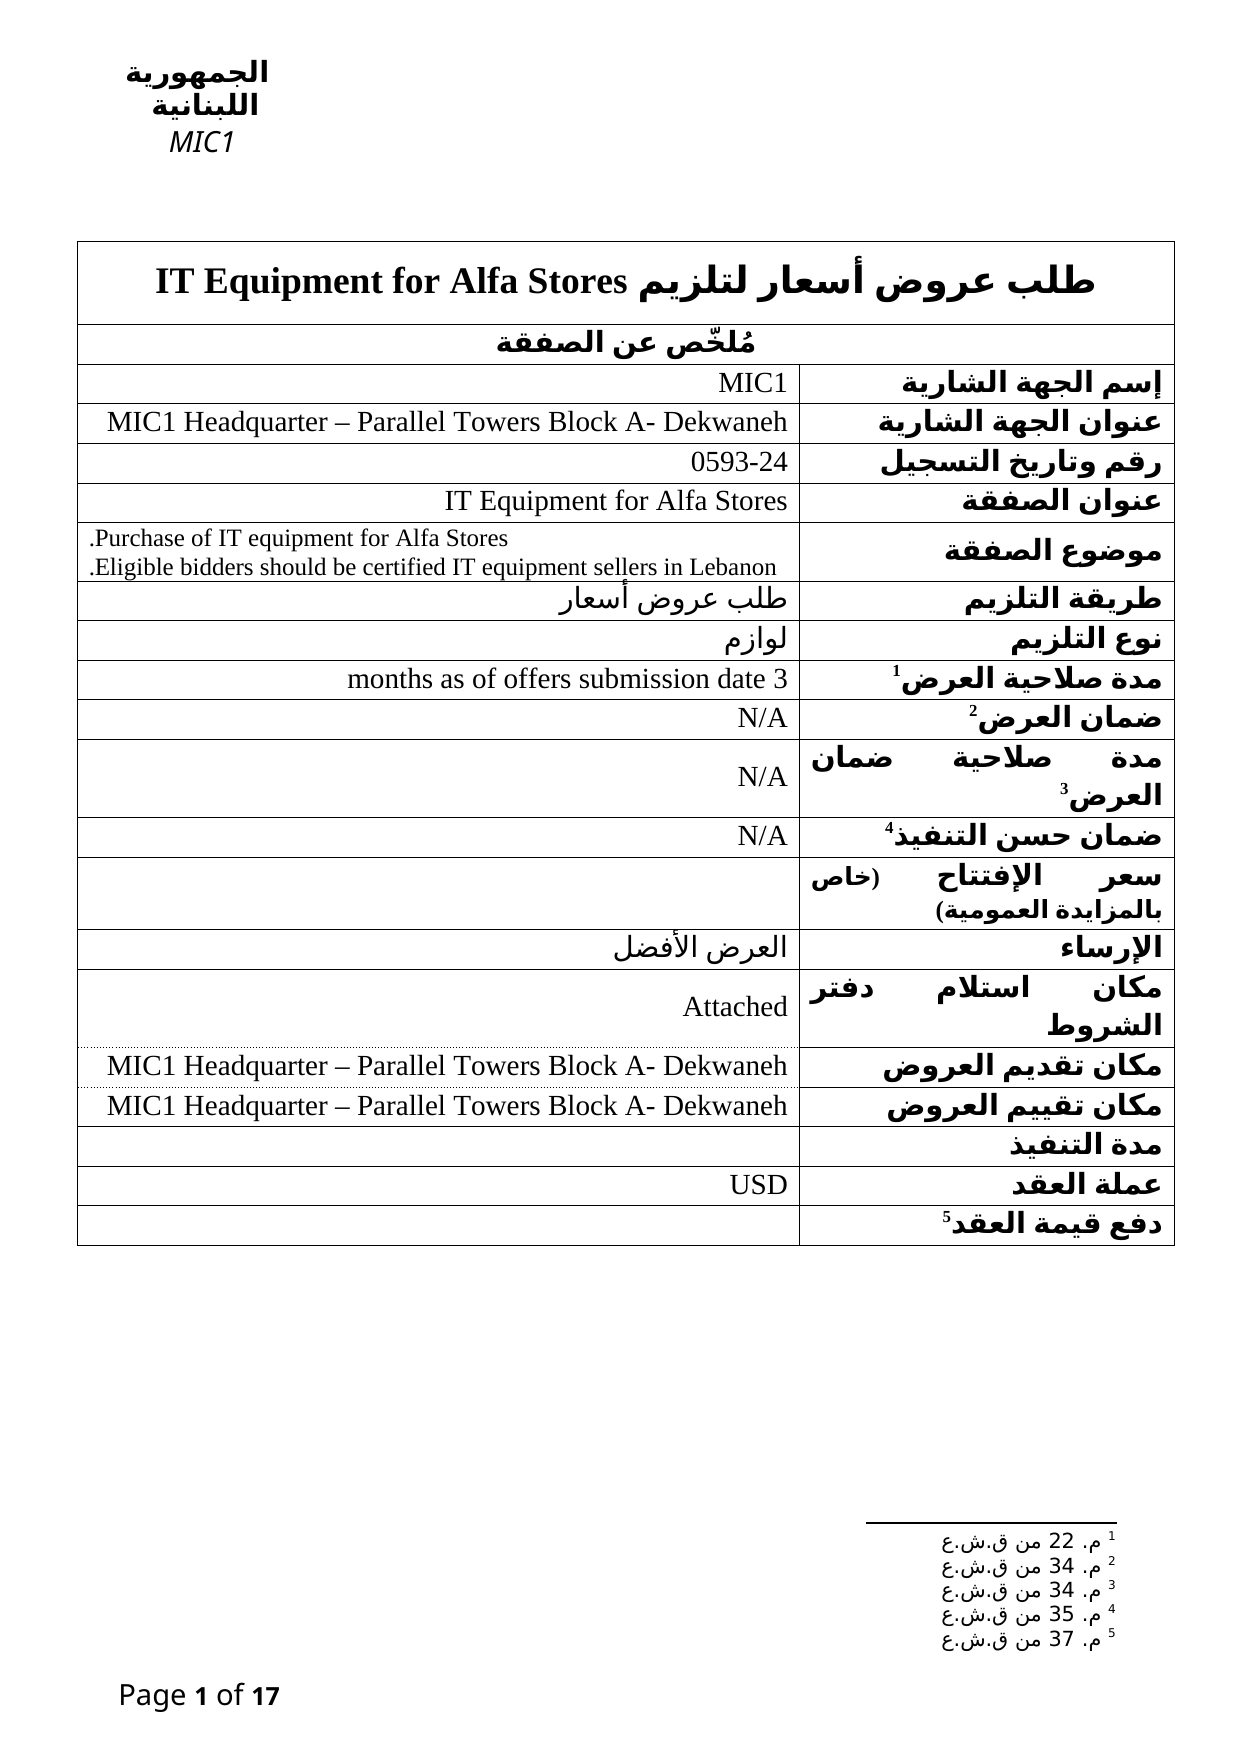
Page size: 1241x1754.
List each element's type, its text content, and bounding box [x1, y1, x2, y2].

table_cell مكان تقديم العروض [800, 1048, 1174, 1087]
table_cell دفع قيمة العقد [800, 1206, 1174, 1245]
table_cell إسم الجهة الشارية [800, 365, 1174, 403]
table_cell N/A [78, 700, 799, 739]
table_cell سعر الإفتتاح (خاص بالمزايدة العمومية) [800, 858, 1174, 929]
table_cell IT Equipment for Alfa Stores [78, 484, 799, 522]
table_cell N/A [78, 818, 799, 857]
table_cell مكان استلام دفتر الشروط [800, 970, 1174, 1047]
table_cell [78, 1206, 799, 1245]
table_cell عنوان الصفقة [800, 484, 1174, 522]
table_cell رقم وتاريخ التسجيل [800, 444, 1174, 482]
table_cell عملة العقد [800, 1167, 1174, 1205]
table_cell مكان تقييم العروض [800, 1088, 1174, 1126]
table_cell Purchase of IT equipment for Alfa Stores. Eligible bidders should be certified IT equipment sellers in Lebanon. [78, 523, 799, 581]
table_cell لوازم [78, 621, 799, 660]
table_cell [78, 858, 799, 929]
table_cell مدة التنفيذ [800, 1127, 1174, 1166]
table_cell ضمان العرض [800, 700, 1174, 739]
table_cell العرض الأفضل [78, 930, 799, 969]
table_cell الإرساء [800, 930, 1174, 969]
table_cell عنوان الجهة الشارية [800, 404, 1174, 443]
table_cell [78, 1127, 799, 1166]
table_cell طلب عروض أسعار [78, 582, 799, 620]
table_cell مدة صلاحية ضمان العرض [800, 740, 1174, 817]
table_cell MIC1 [78, 365, 799, 403]
table_cell نوع التلزيم [800, 621, 1174, 660]
table_cell Attached [78, 970, 799, 1047]
table_header طلب عروض أسعار لتلزيم IT Equipment for Alfa Stores [78, 242, 1174, 324]
table_cell USD [78, 1167, 799, 1205]
table_cell موضوع الصفقة [800, 523, 1174, 581]
table_cell MIC1 Headquarter – Parallel Towers Block A- Dekwaneh [78, 1047, 799, 1087]
table_cell طريقة التلزيم [800, 582, 1174, 620]
table_cell MIC1 Headquarter – Parallel Towers Block A- Dekwaneh [78, 404, 799, 443]
table_cell مُلخّص عن الصفقة [78, 325, 1174, 364]
table_cell N/A [78, 740, 799, 817]
table_cell مدة صلاحية العرض [800, 661, 1174, 699]
table_cell 0593-24 [78, 444, 799, 482]
table_cell ضمان حسن التنفيذ [800, 818, 1174, 857]
table_cell 3 months as of offers submission date [78, 661, 799, 699]
table_cell MIC1 Headquarter – Parallel Towers Block A- Dekwaneh [78, 1087, 799, 1126]
